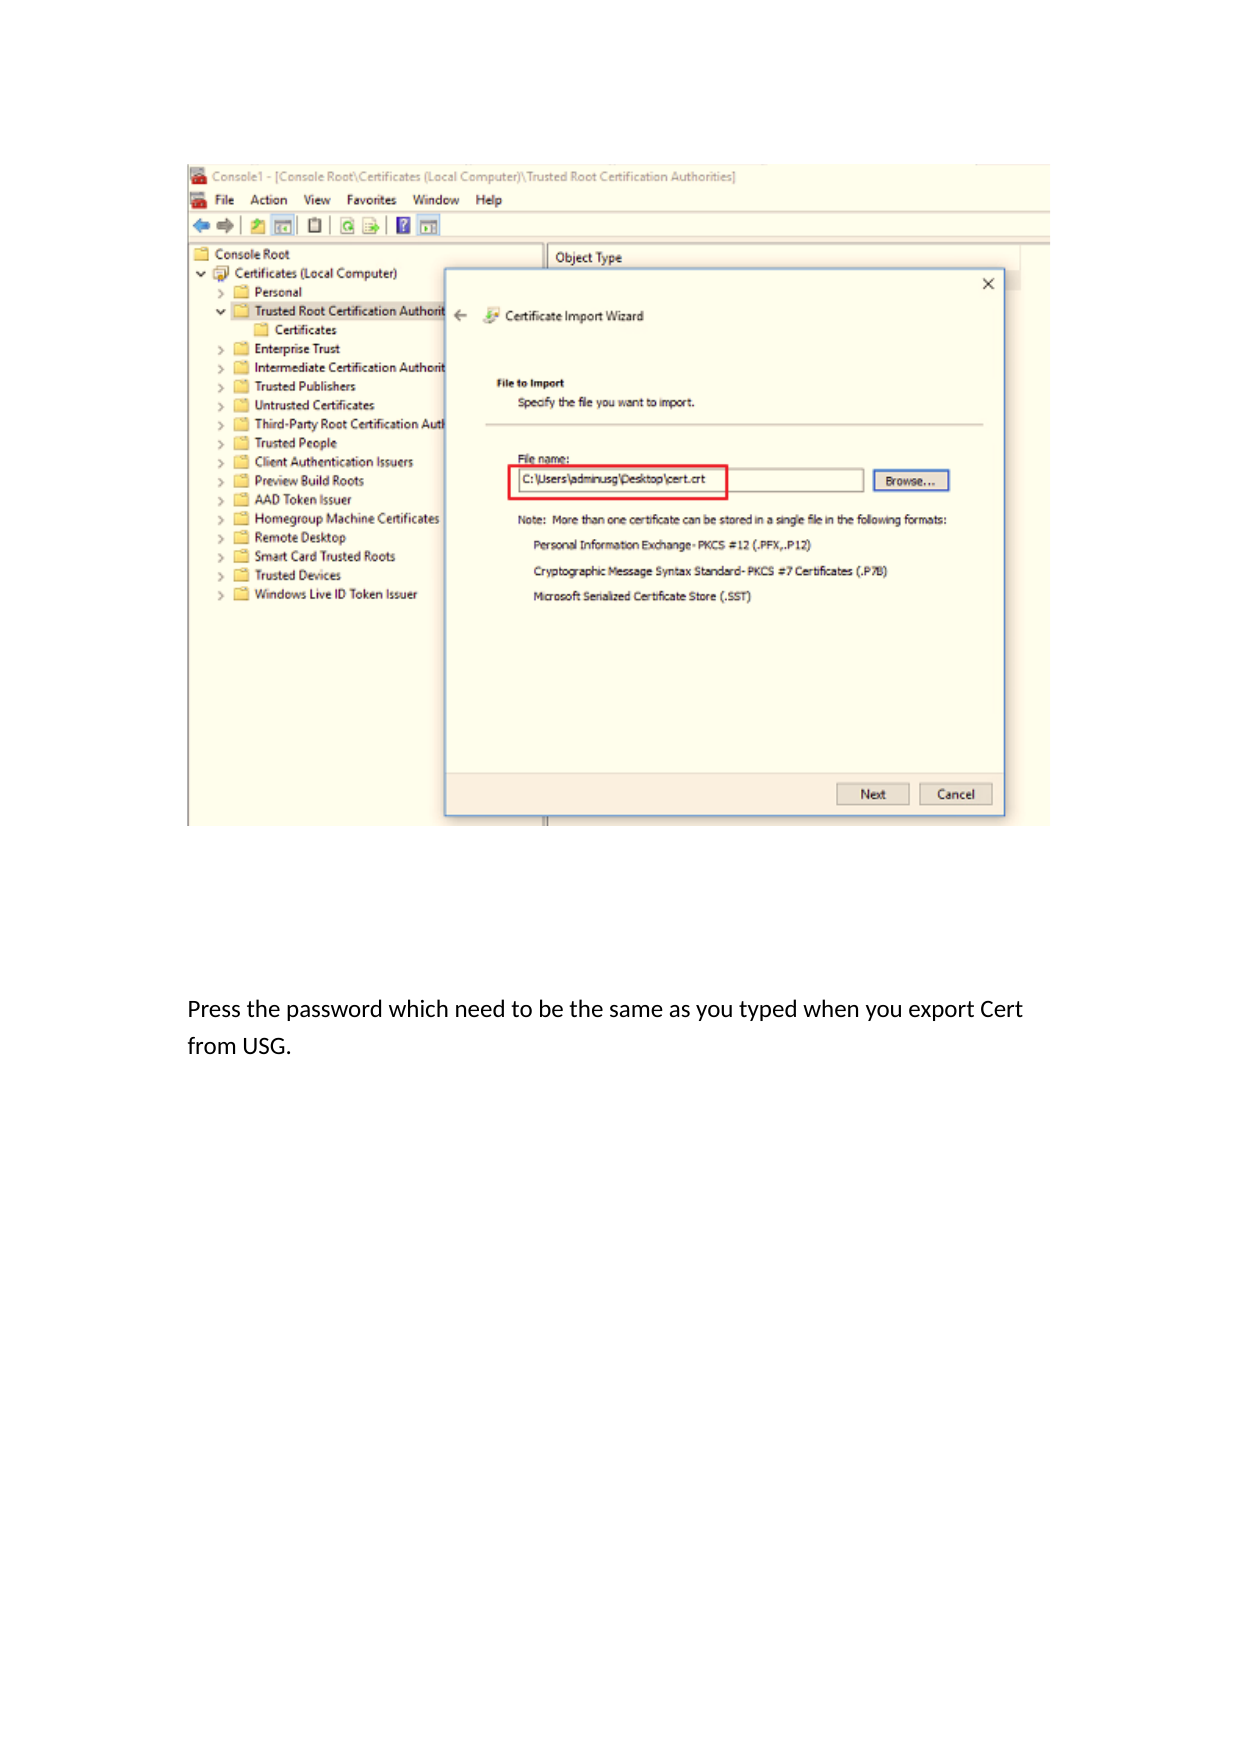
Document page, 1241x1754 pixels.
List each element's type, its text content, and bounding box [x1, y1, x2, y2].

text Press the password which need to be the same as you typed when you export Cert from USG. [187, 989, 1053, 1064]
picture [187, 164, 1050, 826]
